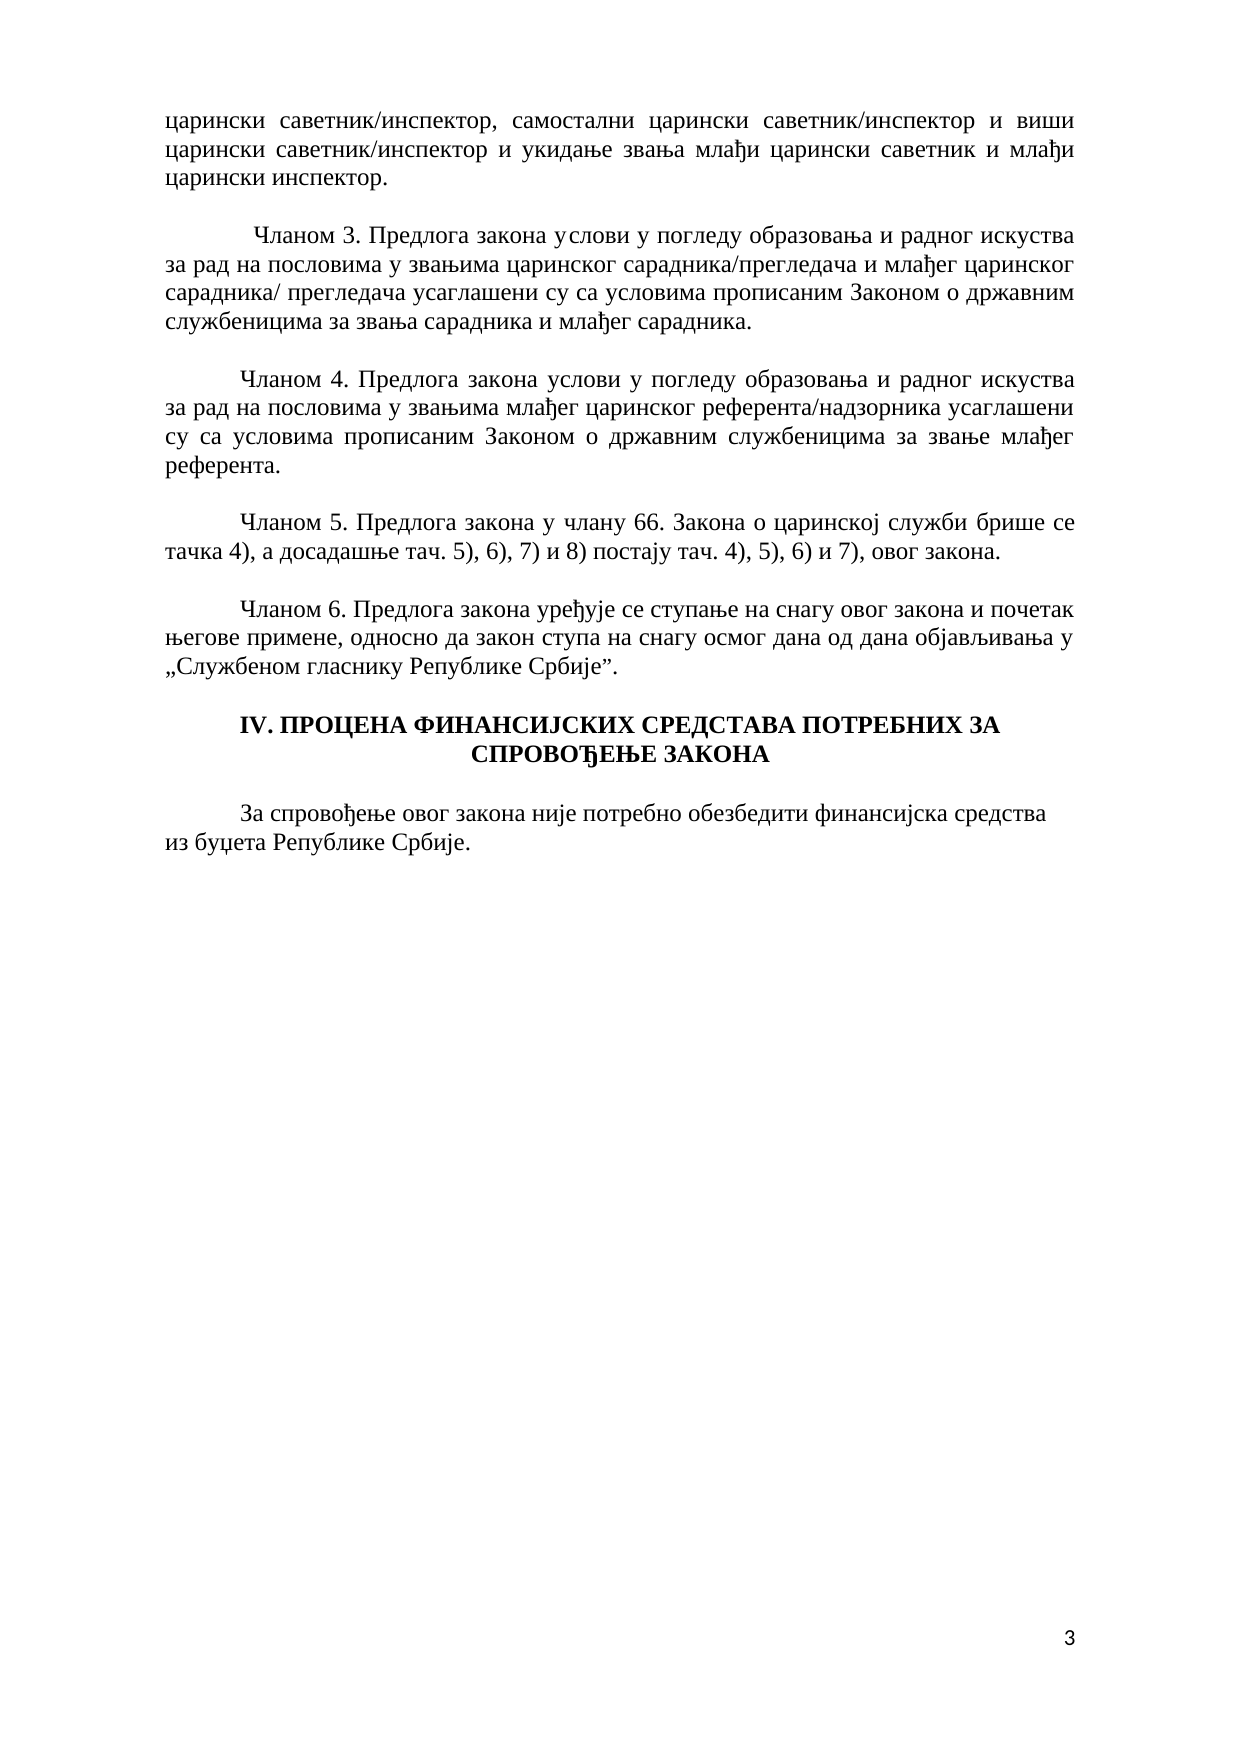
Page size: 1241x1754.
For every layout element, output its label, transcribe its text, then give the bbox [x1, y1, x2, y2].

text Чланом 3. Предлога закона услови у погледу образовања и радног искуства за рад на пословима у звањима царинског сарадника/прегледача и млађег царинског сарадника/ прегледача усаглашени су са условима прописаним Законом о државним службеницима за звања сарадника и млађег сарадника. [165, 220, 1075, 335]
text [165, 105, 1075, 191]
text За спровођење овог закона није потребно обезбедити финансијска средства из буџета Републике Србије. [165, 798, 1075, 856]
text Чланом 6. Предлога закона уређује се ступање на снагу овог закона и почетак његове примене, односно да закон ступа на снагу осмог дана од дана објављивања у „Службеном гласнику Републике Србије”. [165, 594, 1075, 680]
text Чланом 4. Предлога закона услови у погледу образовања и радног искуства за рад на пословима у звањима млађег царинског референта/надзорника усаглашени су са условима прописаним Законом о државним службеницима за звање млађег референта. [165, 364, 1075, 479]
text Чланом 5. Предлога закона у члану 66. Закона о царинској служби брише се тачка 4), а досадашње тач. 5), 6), 7) и 8) постају тач. 4), 5), 6) и 7), овог закона. [165, 507, 1075, 565]
text IV. ПРОЦЕНА ФИНАНСИЈСКИХ СРЕДСТАВА ПОТРЕБНИХ ЗА СПРОВОЂЕЊЕ ЗАКОНА [165, 711, 1075, 768]
